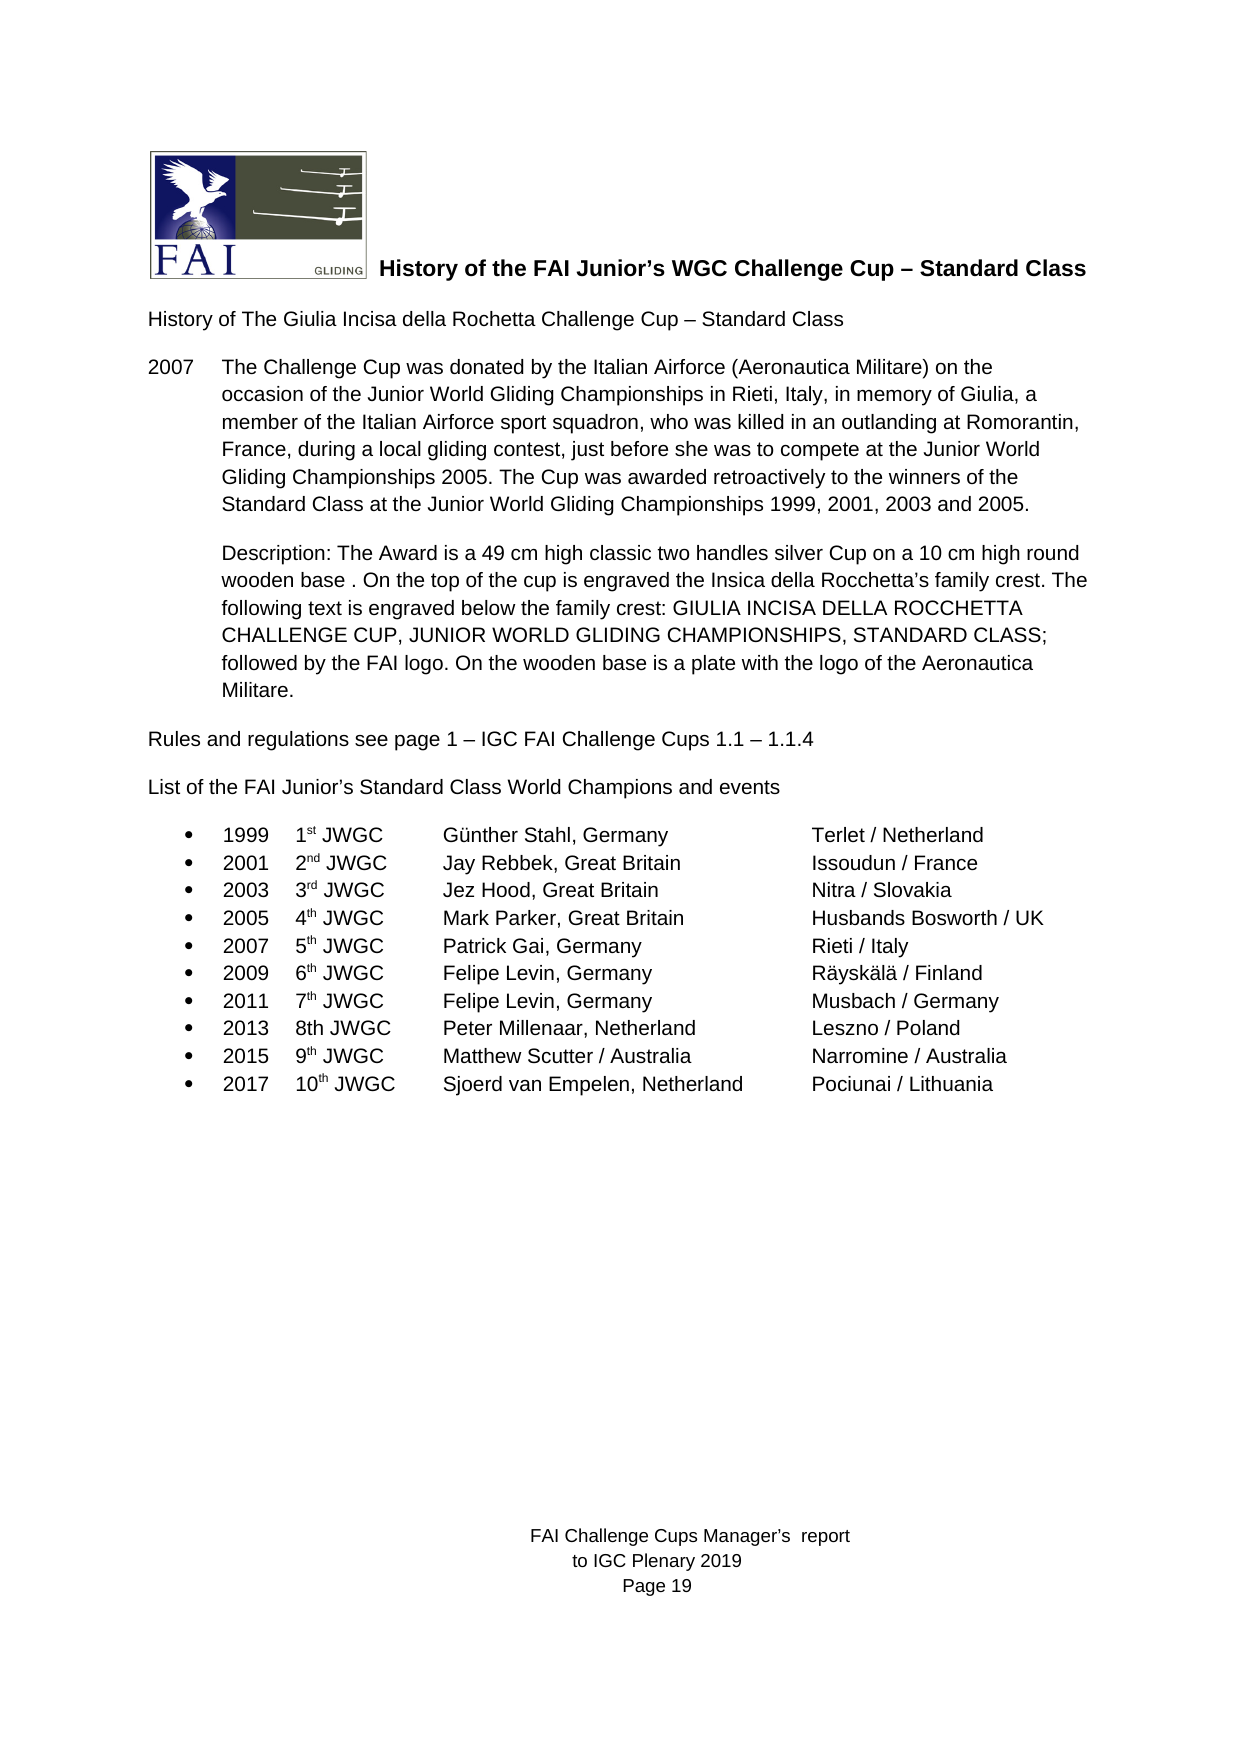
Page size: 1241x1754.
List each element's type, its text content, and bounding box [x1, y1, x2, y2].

list 2009 6th JWGC Felipe Levin, Germany Räyskälä / Finland [185, 961, 1093, 985]
text 2007 The Challenge Cup was donated by the Italian Airforce (Aeronautica Militare) on the occasion of the Junior World Gliding Championships in Rieti, Italy, in memory of Giulia, a member of the Italian Airforce sport squadron, who was killed in an outlanding at Romorantin, France, during a local gliding contest, just before she was to compete at the Junior World Gliding Championships 2005. The Cup was awarded retroactively to the winners of the Standard Class at the Junior World Gliding Championships 1999, 2001, 2003 and 2005. [148, 355, 1093, 516]
list 2011 7th JWGC Felipe Levin, Germany Musbach / Germany [185, 989, 1093, 1013]
list 2005 4th JWGC Mark Parker, Great Britain Husbands Bosworth / UK [185, 906, 1093, 930]
text History of the FAI Junior’s WGC Challenge Cup – Standard Class [148, 255, 1093, 282]
list 2015 9th JWGC Matthew Scutter / Australia Narromine / Australia [185, 1044, 1093, 1068]
list 1999 1st JWGC Günther Stahl, Germany Terlet / Netherland [185, 823, 1093, 847]
list 2007 5th JWGC Patrick Gai, Germany Rieti / Italy [185, 933, 1093, 957]
text Rules and regulations see page 1 – IGC FAI Challenge Cups 1.1 – 1.1.4 [148, 726, 1093, 750]
text History of The Giulia Incisa della Rochetta Challenge Cup – Standard Class [148, 306, 1093, 330]
list 2001 2nd JWGC Jay Rebbek, Great Britain Issoudun / France [185, 851, 1093, 875]
text List of the FAI Junior’s Standard Class World Champions and events [148, 775, 1093, 799]
picture [150, 151, 368, 279]
list 2003 3rd JWGC Jez Hood, Great Britain Nitra / Slovakia [185, 878, 1093, 902]
text FAI Challenge Cups Manager’s report to IGC Plenary 2019 Page 19 [148, 1525, 1093, 1596]
list 2017 10th JWGC Sjoerd van Empelen, Netherland Pociunai / Lithuania [185, 1071, 1093, 1096]
list 2013 8th JWGC Peter Millenaar, Netherland Leszno / Poland [185, 1016, 1093, 1040]
text Description: The Award is a 49 cm high classic two handles silver Cup on a 10 cm high round wooden base . On the top of the cup is engraved the Insica della Rocchetta’s family crest. The following text is engraved below the family crest: GIULIA INCISA DELLA ROCCHETTA CHALLENGE CUP, JUNIOR WORLD GLIDING CHAMPIONSHIPS, STANDARD CLASS; followed by the FAI logo. On the wooden base is a plate with the logo of the Aeronautica Militare. [148, 541, 1093, 702]
